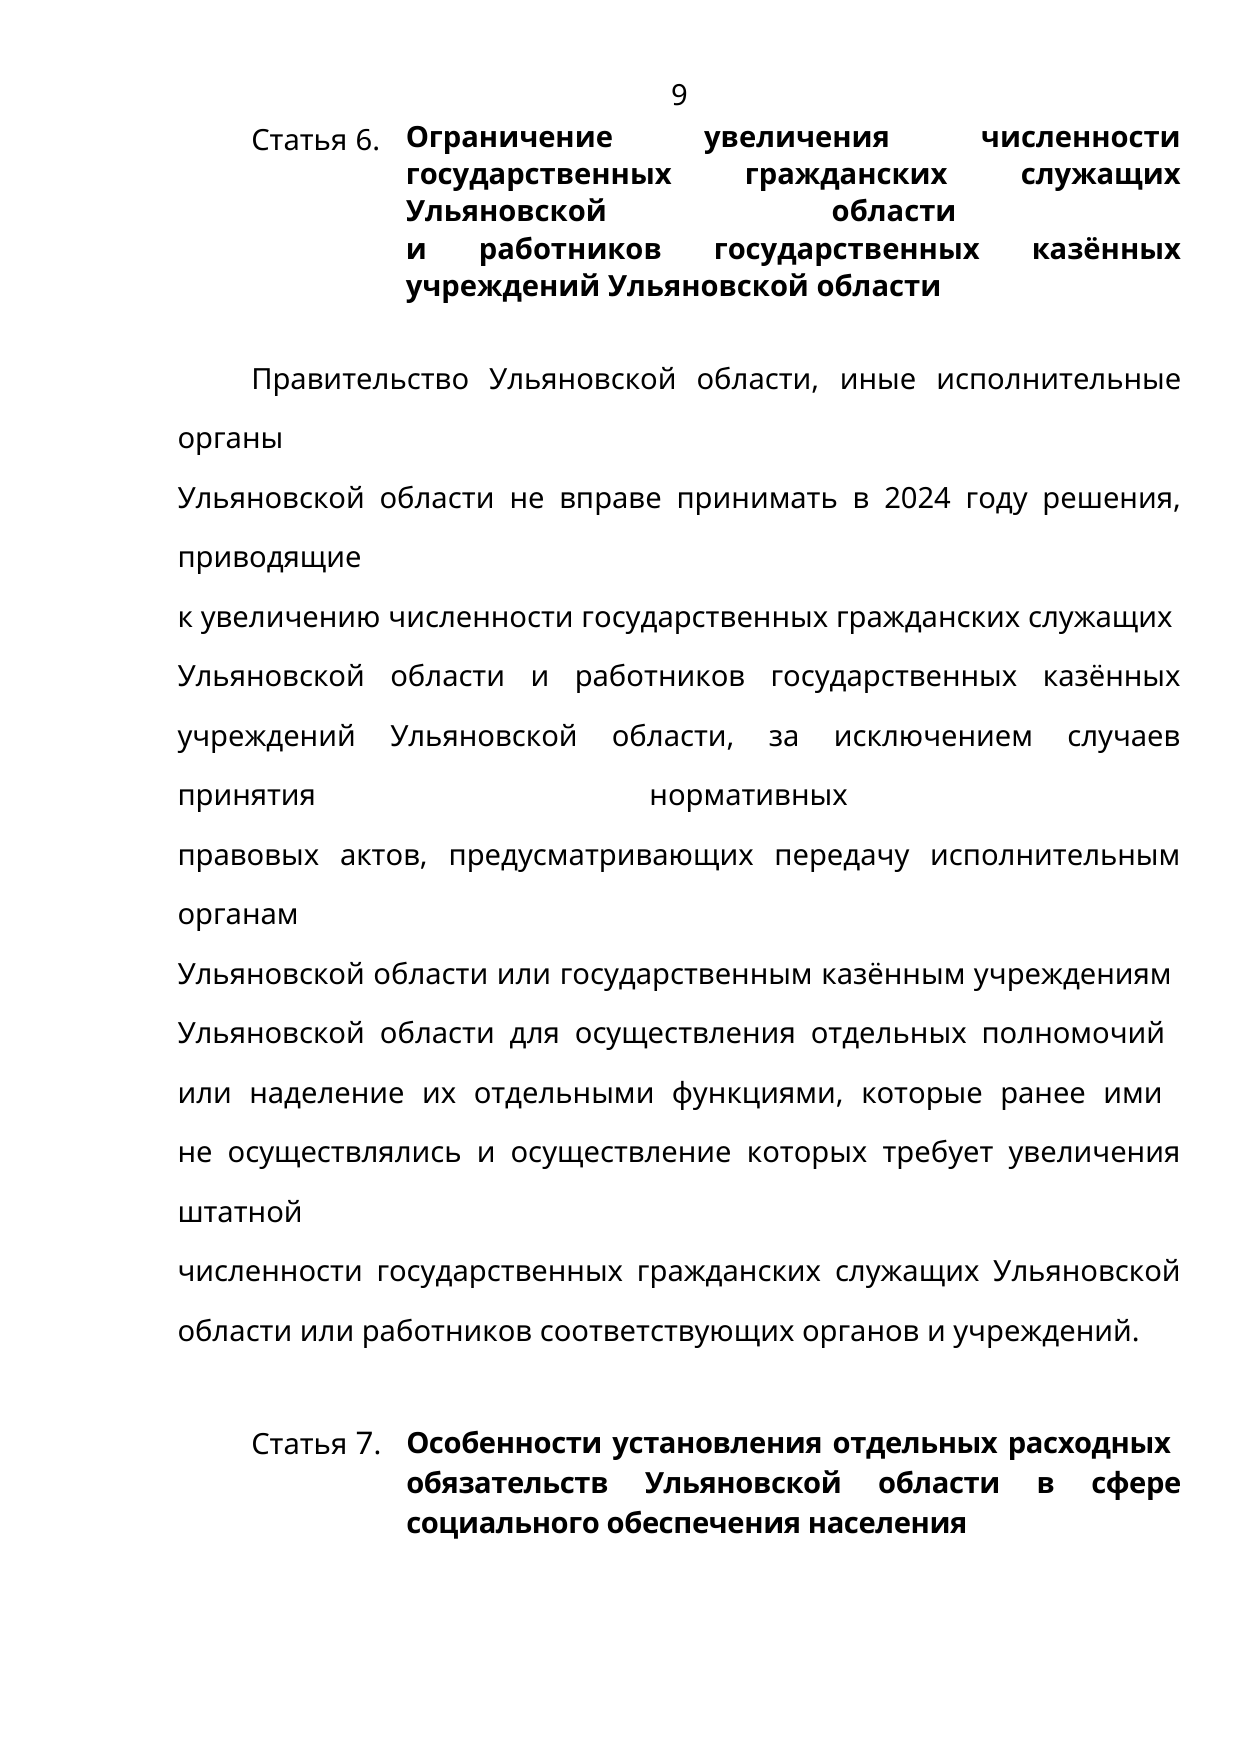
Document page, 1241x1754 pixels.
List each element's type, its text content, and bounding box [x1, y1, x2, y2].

table_header Особенности установления отдельных расходных обязательств Ульяновской области в сфере социального обеспечения населения [395, 1423, 1192, 1542]
text Правительство Ульяновской области, иные исполнительные органы Ульяновской области не вправе принимать в 2024 году решения, приводящие к увеличению численности государственных гражданских служащих Ульяновской области и работников государственных казённых учреждений Ульяновской области, за исключением случаев принятия нормативных правовых актов, предусматривающих передачу исполнительным органам Ульяновской области или государственным казённым учреждениям Ульяновской области для осуществления отдельных полномочий или наделение их отдельными функциями, которые ранее ими не осуществлялись и осуществление которых требует увеличения штатной численности государственных гражданских служащих Ульяновской области или работников соответствующих органов и учреждений. [177, 358, 1181, 1349]
table_header Статья 6. [166, 118, 394, 305]
table_header Статья 7. [166, 1423, 395, 1542]
table_header Ограничение увеличения численности государственных гражданских служащих Ульяновской области и работников государственных казённых учреждений Ульяновской области [394, 118, 1192, 305]
